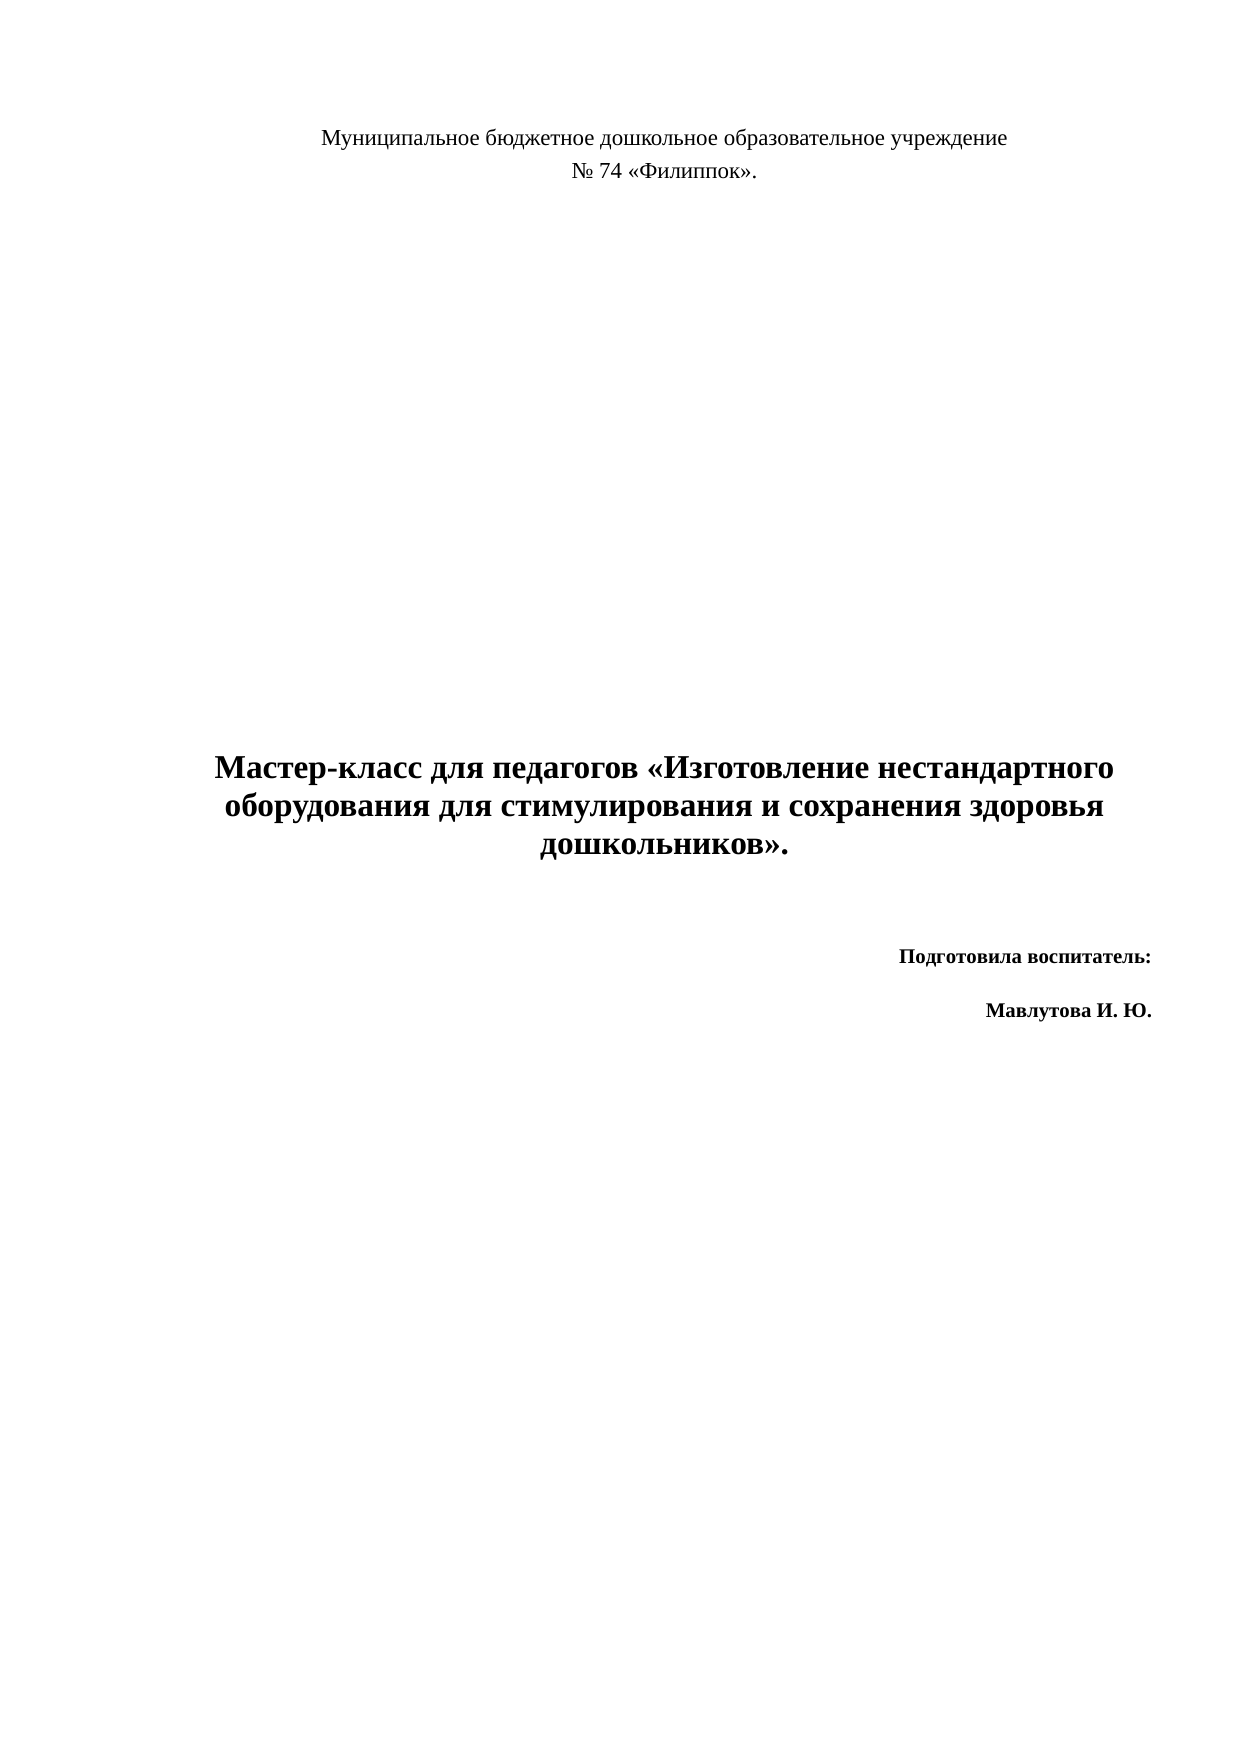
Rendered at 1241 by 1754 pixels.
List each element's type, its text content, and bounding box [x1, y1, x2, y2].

text Подготовила воспитатель: [177, 944, 1152, 968]
text № 74 «Филиппок». [177, 151, 1152, 183]
text Мавлутова И. Ю. [177, 998, 1152, 1022]
text Мастер-класс для педагогов «Изготовление нестандартного оборудования для стимулирования и сохранения здоровья дошкольников». [177, 747, 1152, 862]
text Муниципальное бюджетное дошкольное образовательное учреждение [177, 118, 1152, 151]
